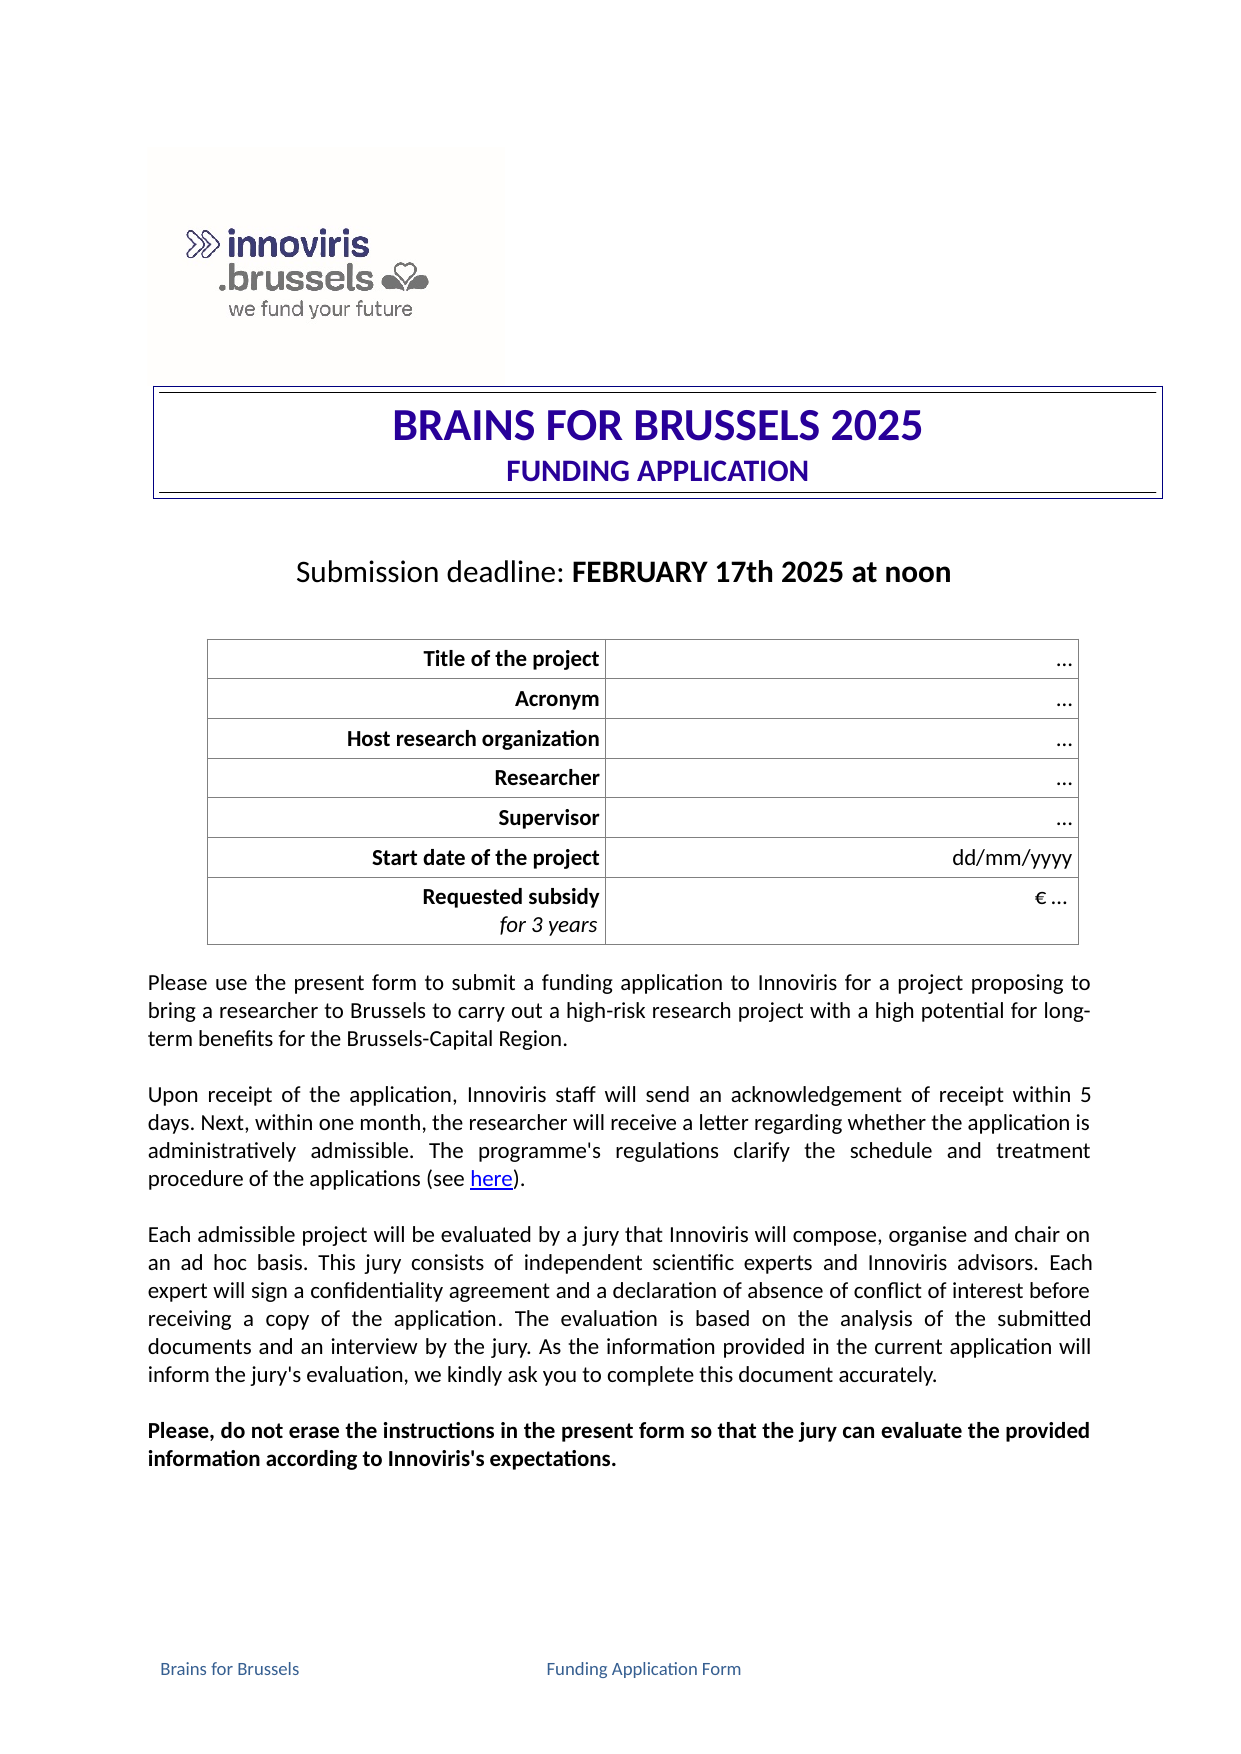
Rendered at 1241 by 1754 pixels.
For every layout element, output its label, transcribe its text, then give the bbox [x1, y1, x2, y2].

table_cell Start date of the project [208, 838, 605, 877]
table_cell … [606, 798, 1078, 837]
table_cell Researcher [208, 759, 605, 797]
table_cell Host research organization [208, 719, 605, 757]
text Each admissible project will be evaluated by a jury that Innoviris will compose, organise and chair on an ad hoc basis. This jury consists of independent scientific experts and Innoviris advisors. Each expert will sign a confidentiality agreement and a declaration of absence of conflict of interest before receiving a copy of the application. The evaluation is based on the analysis of the submitted documents and an interview by the jury. As the information provided in the current application will inform the jury's evaluation, we kindly ask you to complete this document accurately. [148, 1220, 1093, 1388]
text Please, do not erase the instructions in the present form so that the jury can evaluate the provided information according to Innoviris's expectations. [148, 1417, 1093, 1473]
text Please use the present form to submit a funding application to Innoviris for a project proposing to bring a researcher to Brussels to carry out a high-risk research project with a high potential for long-term benefits for the Brussels-Capital Region. [148, 968, 1093, 1052]
table_cell Supervisor [208, 798, 605, 837]
table_cell dd/mm/yyyy [606, 838, 1078, 877]
table_cell € … [606, 878, 1078, 944]
text Submission deadline: FEBRUARY 17th 2025 at noon [148, 552, 1100, 590]
table_cell Acronym [208, 679, 605, 718]
table_cell … [606, 759, 1078, 797]
table_cell Requested subsidy for 3 years [208, 878, 605, 944]
table_cell … [606, 719, 1078, 757]
table_header … [606, 640, 1078, 678]
table_header BRAINS FOR BRUSSELS 2025 FUNDING APPLICATION [154, 387, 1162, 498]
table_cell … [606, 679, 1078, 718]
text Upon receipt of the application, Innoviris staff will send an acknowledgement of receipt within 5 days. Next, within one month, the researcher will receive a letter regarding whether the application is administratively admissible. The programme's regulations clarify the schedule and treatment procedure of the applications (see here). [148, 1080, 1093, 1192]
picture [147, 147, 505, 386]
table_header Title of the project [208, 640, 605, 678]
